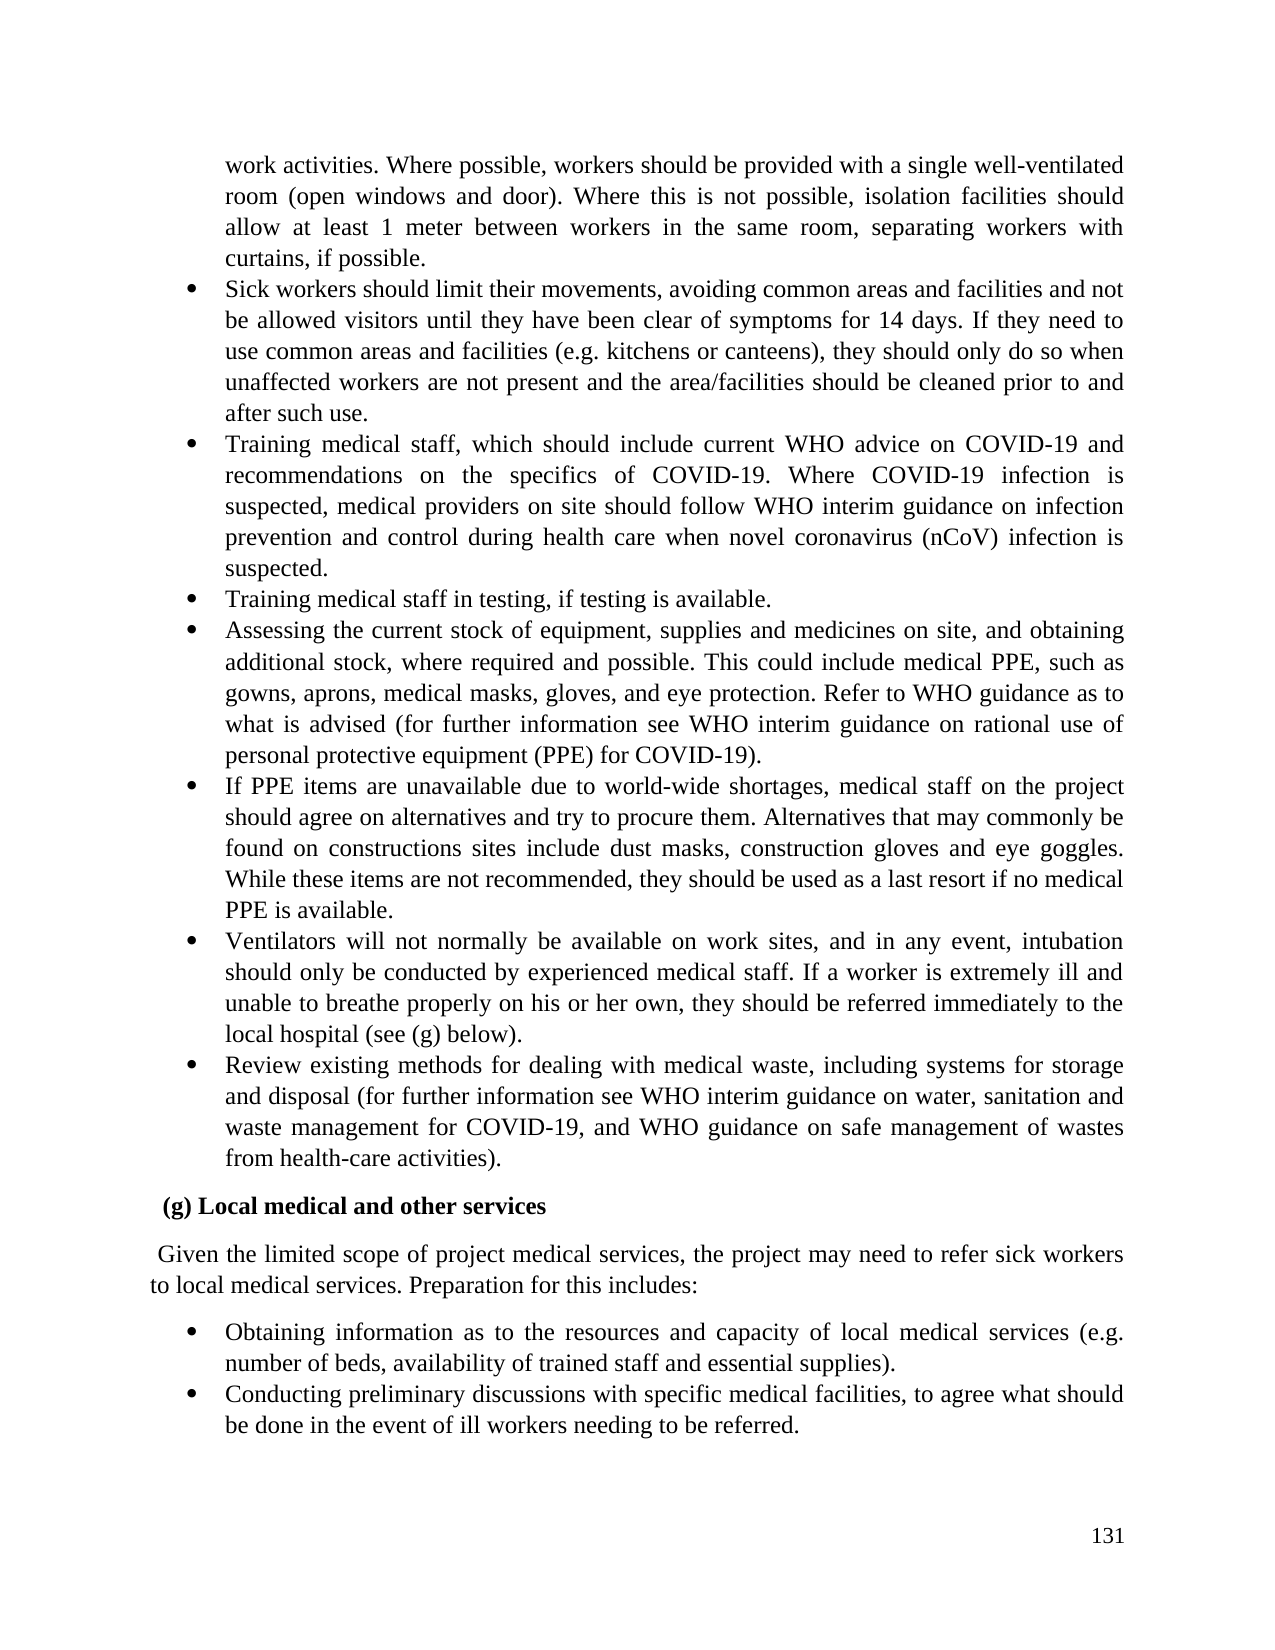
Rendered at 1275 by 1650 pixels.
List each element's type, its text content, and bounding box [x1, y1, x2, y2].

list Training medical staff in testing, if testing is available. [187, 584, 1125, 613]
list Training medical staff, which should include current WHO advice on COVID-19 and recommendations on the specifics of COVID-19. Where COVID-19 infection is suspected, medical providers on site should follow WHO interim guidance on infection prevention and control during health care when novel coronavirus (nCoV) infection is suspected. [187, 429, 1125, 582]
list Ventilators will not normally be available on work sites, and in any event, intubation should only be conducted by experienced medical staff. If a worker is extremely ill and unable to breathe properly on his or her own, they should be referred immediately to the local hospital (see (g) below). [187, 926, 1125, 1048]
text (g) Local medical and other services [150, 1191, 1125, 1220]
list Assessing the current stock of equipment, supplies and medicines on site, and obtaining additional stock, where required and possible. This could include medical PPE, such as gowns, aprons, medical masks, gloves, and eye protection. Refer to WHO guidance as to what is advised (for further information see WHO interim guidance on rational use of personal protective equipment (PPE) for COVID-19). [187, 616, 1125, 768]
list Sick workers should limit their movements, avoiding common areas and facilities and not be allowed visitors until they have been clear of symptoms for 14 days. If they need to use common areas and facilities (e.g. kitchens or canteens), they should only do so when unaffected workers are not present and the area/facilities should be cleaned prior to and after such use. [187, 274, 1125, 427]
text Given the limited scope of project medical services, the project may need to refer sick workers to local medical services. Preparation for this includes: [150, 1239, 1125, 1298]
list Obtaining information as to the resources and capacity of local medical services (e.g. number of beds, availability of trained staff and essential supplies). [187, 1317, 1125, 1377]
list If PPE items are unavailable due to world-wide shortages, medical staff on the project should agree on alternatives and try to procure them. Alternatives that may commonly be found on constructions sites include dust masks, construction gloves and eye goggles. While these items are not recommended, they should be used as a last resort if no medical PPE is available. [187, 771, 1125, 924]
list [187, 150, 1125, 272]
list Conducting preliminary discussions with specific medical facilities, to agree what should be done in the event of ill workers needing to be referred. [187, 1379, 1125, 1439]
list Review existing methods for dealing with medical waste, including systems for storage and disposal (for further information see WHO interim guidance on water, sanitation and waste management for COVID-19, and WHO guidance on safe management of wastes from health-care activities). [187, 1050, 1125, 1172]
